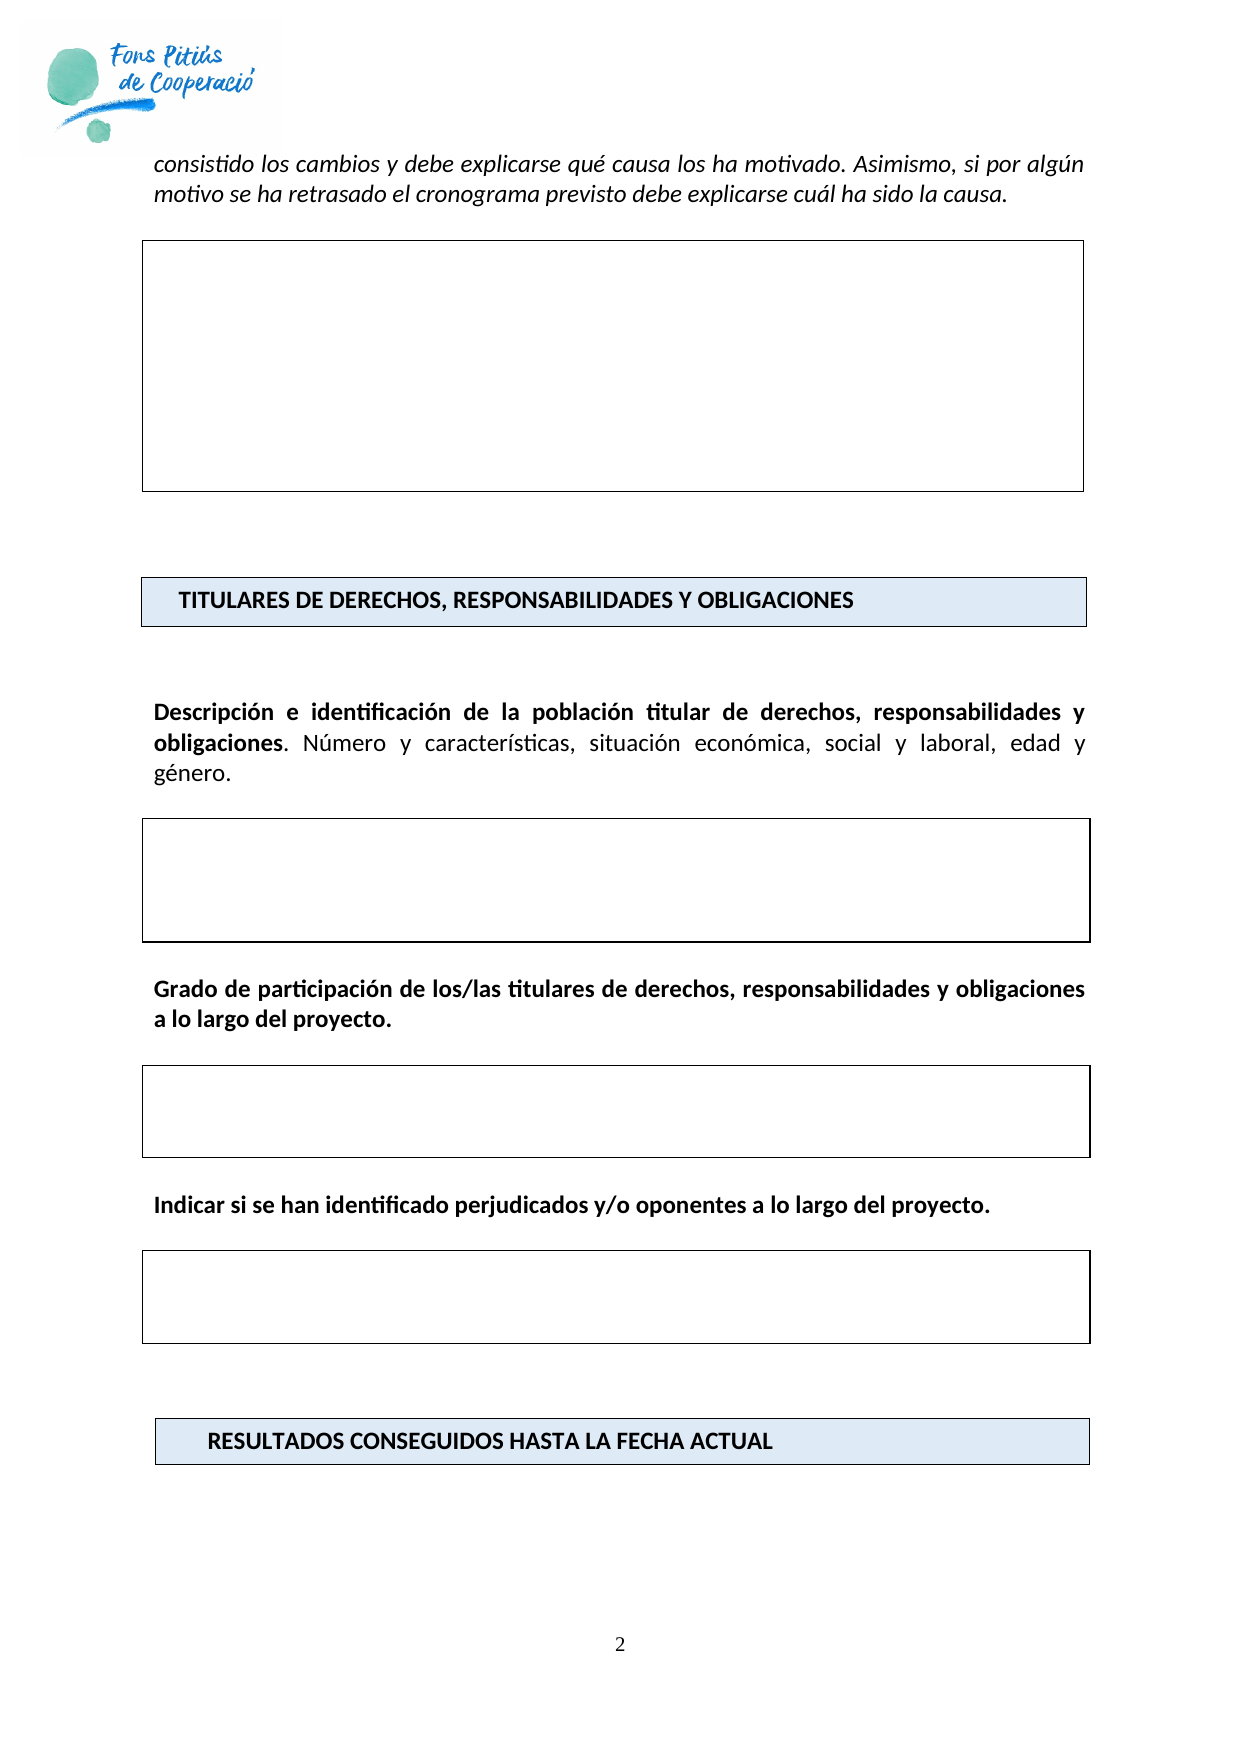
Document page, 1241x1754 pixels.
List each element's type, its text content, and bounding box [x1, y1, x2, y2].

title Grado de participación de los/las titulares de derechos, responsabilidades y obligaciones a lo largo del proyecto. [153, 973, 1087, 1034]
picture [19, 19, 283, 157]
table_header [143, 1066, 1089, 1157]
table_header [143, 1251, 1089, 1342]
table_header [143, 241, 1083, 491]
table_header [143, 819, 1089, 941]
title Indicar si se han identificado perjudicados y/o oponentes a lo largo del proyecto. [153, 1189, 1087, 1219]
title Descripción e identificación de la población titular de derechos, responsabilidades y obligaciones. Número y características, situación económica, social y laboral, edad y género. [153, 696, 1087, 788]
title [153, 148, 1087, 209]
